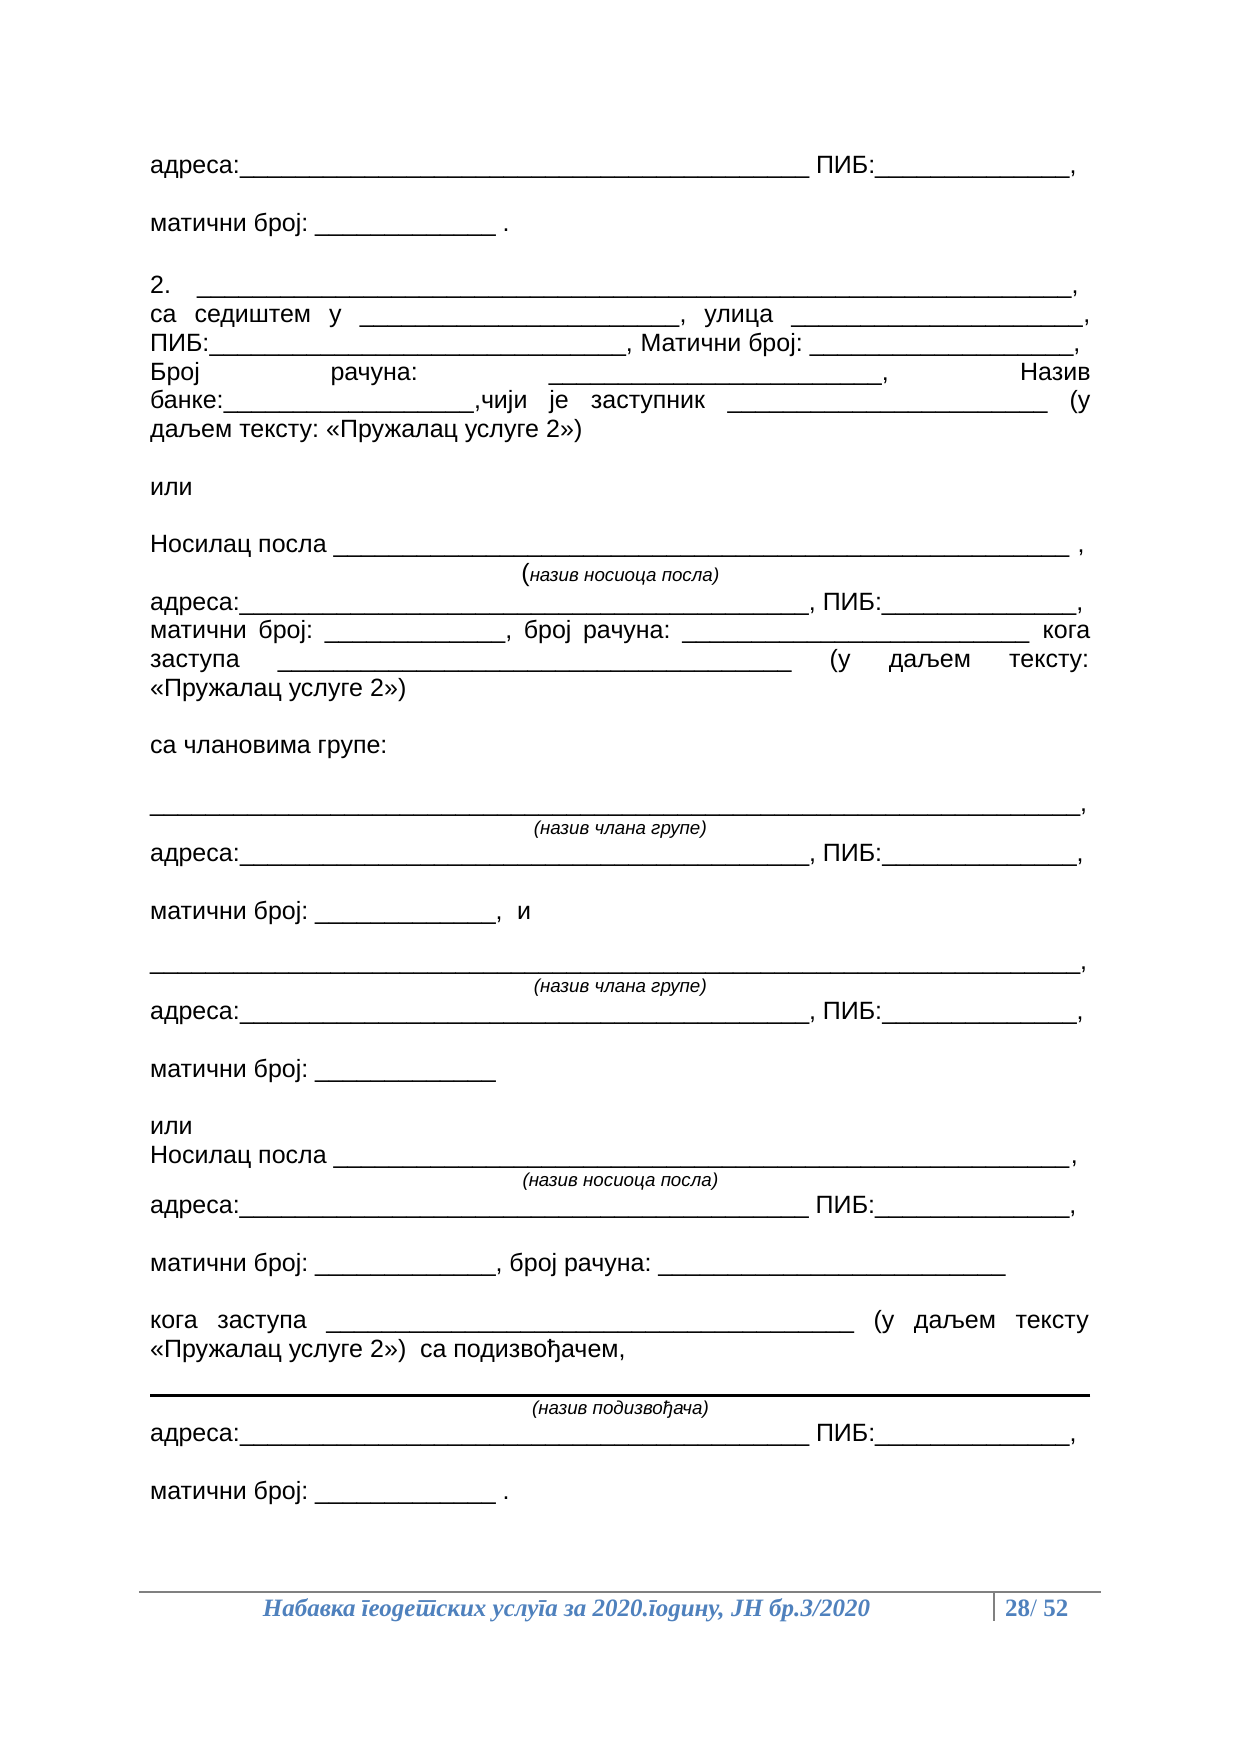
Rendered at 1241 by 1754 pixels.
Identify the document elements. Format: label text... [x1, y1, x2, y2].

text матични број: _____________ . [150, 1476, 1090, 1504]
text матични број: _____________, број рачуна: _________________________ кога заступа _____________________________________ (у даљем тексту: «Пружалац услуге 2») [150, 615, 1090, 702]
text кога заступа ______________________________________ (у даљем тексту «Пружалац услуге 2») са подизвођачем, [150, 1305, 1090, 1363]
text (назив подизвођача) [150, 1397, 1090, 1418]
text (назив члана групе) [150, 975, 1090, 996]
text адреса:_________________________________________, ПИБ:______________, [150, 838, 1090, 867]
text Носилац посла _____________________________________________________, [150, 1140, 1090, 1169]
text или [150, 472, 1090, 500]
text или [150, 1111, 1090, 1140]
text са члановима групе: [150, 730, 1090, 759]
text ___________________________________________________________________, [150, 788, 1090, 817]
text адреса:_________________________________________ ПИБ:______________, [150, 1418, 1090, 1447]
text (назив члана групе) [150, 817, 1090, 838]
text матични број: _____________, број рачуна: _________________________ [150, 1248, 1090, 1277]
text (назив носиоца посла) [150, 558, 1090, 587]
text адреса:_________________________________________ ПИБ:______________, [150, 1190, 1090, 1219]
text (назив носиоца посла) [150, 1169, 1090, 1190]
list _______________________________________________________________, са седиштем у _______________________, улица _____________________, ПИБ:______________________________, Матични број: ___________________, [150, 270, 1090, 357]
text адреса:_________________________________________, ПИБ:______________, [150, 587, 1090, 615]
text адреса:_________________________________________ ПИБ:______________, [150, 150, 1090, 179]
text матични број: _____________ [150, 1054, 1090, 1082]
text матични број: _____________, и [150, 896, 1090, 924]
text адреса:_________________________________________, ПИБ:______________, [150, 996, 1090, 1025]
text Број рачуна: ________________________, Назив банке:__________________,чији је заступник _______________________ (у даљем тексту: «Пружалац услуге 2») [150, 357, 1090, 443]
text ___________________________________________________________________, [150, 946, 1090, 975]
text матични број: _____________ . [150, 207, 1090, 236]
text Носилац посла _____________________________________________________ , [150, 529, 1090, 558]
